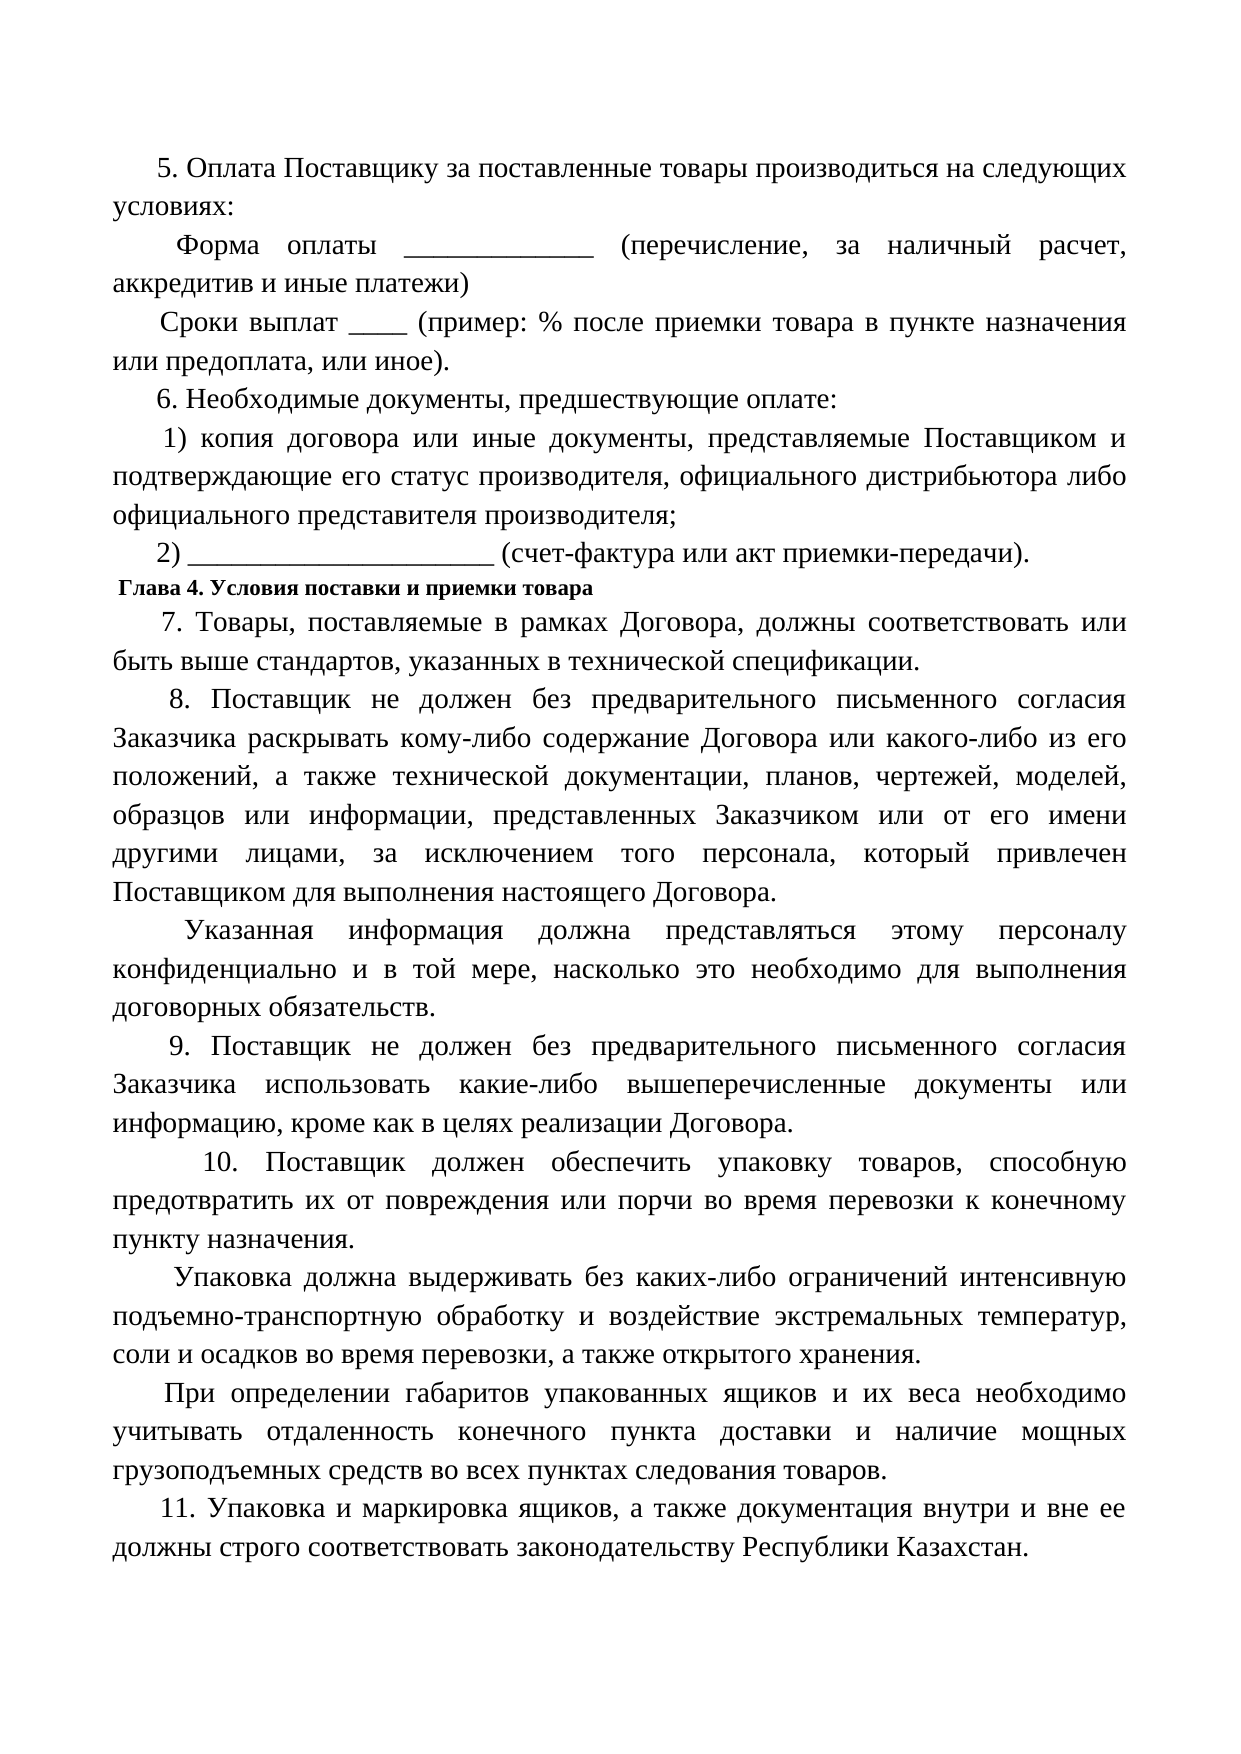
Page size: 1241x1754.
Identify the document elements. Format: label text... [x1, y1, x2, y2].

text 8. Поставщик не должен без предварительного письменного согласия Заказчика раскрывать кому-либо содержание Договора или какого-либо из его положений, а также технической документации, планов, чертежей, моделей, образцов или информации, представленных Заказчиком или от его имени другими лицами, за исключением того персонала, который привлечен Поставщиком для выполнения настоящего Договора. [112, 681, 1128, 907]
text 9. Поставщик не должен без предварительного письменного согласия Заказчика использовать какие-либо вышеперечисленные документы или информацию, кроме как в целях реализации Договора. [112, 1028, 1128, 1139]
text Сроки выплат ____ (пример: % после приемки товара в пункте назначения или предоплата, или иное). [112, 304, 1128, 376]
text 11. Упаковка и маркировка ящиков, а также документация внутри и вне ее должны строго соответствовать законодательству Республики Казахстан. [112, 1491, 1128, 1563]
text 7. Товары, поставляемые в рамках Договора, должны соответствовать или быть выше стандартов, указанных в технической спецификации. [112, 604, 1128, 676]
text 5. Оплата Поставщику за поставленные товары производиться на следующих условиях: [112, 150, 1128, 222]
text Указанная информация должна представляться этому персоналу конфиденциально и в той мере, насколько это необходимо для выполнения договорных обязательств. [112, 912, 1128, 1023]
text 1) копия договора или иные документы, представляемые Поставщиком и подтверждающие его статус производителя, официального дистрибьютора либо официального представителя производителя; [112, 420, 1128, 530]
text 2) _____________________ (счет-фактура или акт приемки-передачи). [112, 535, 1128, 569]
text 10. Поставщик должен обеспечить упаковку товаров, способную предотвратить их от повреждения или порчи во время перевозки к конечному пункту назначения. [112, 1144, 1128, 1254]
text 6. Необходимые документы, предшествующие оплате: [112, 381, 1128, 415]
text Глава 4. Условия поставки и приемки товара [112, 574, 1128, 600]
text Упаковка должна выдерживать без каких-либо ограничений интенсивную подъемно-транспортную обработку и воздействие экстремальных температур, соли и осадков во время перевозки, а также открытого хранения. [112, 1259, 1128, 1370]
text При определении габаритов упакованных ящиков и их веса необходимо учитывать отдаленность конечного пункта доставки и наличие мощных грузоподъемных средств во всех пунктах следования товаров. [112, 1375, 1128, 1486]
text Форма оплаты _____________ (перечисление, за наличный расчет, аккредитив и иные платежи) [112, 227, 1128, 299]
